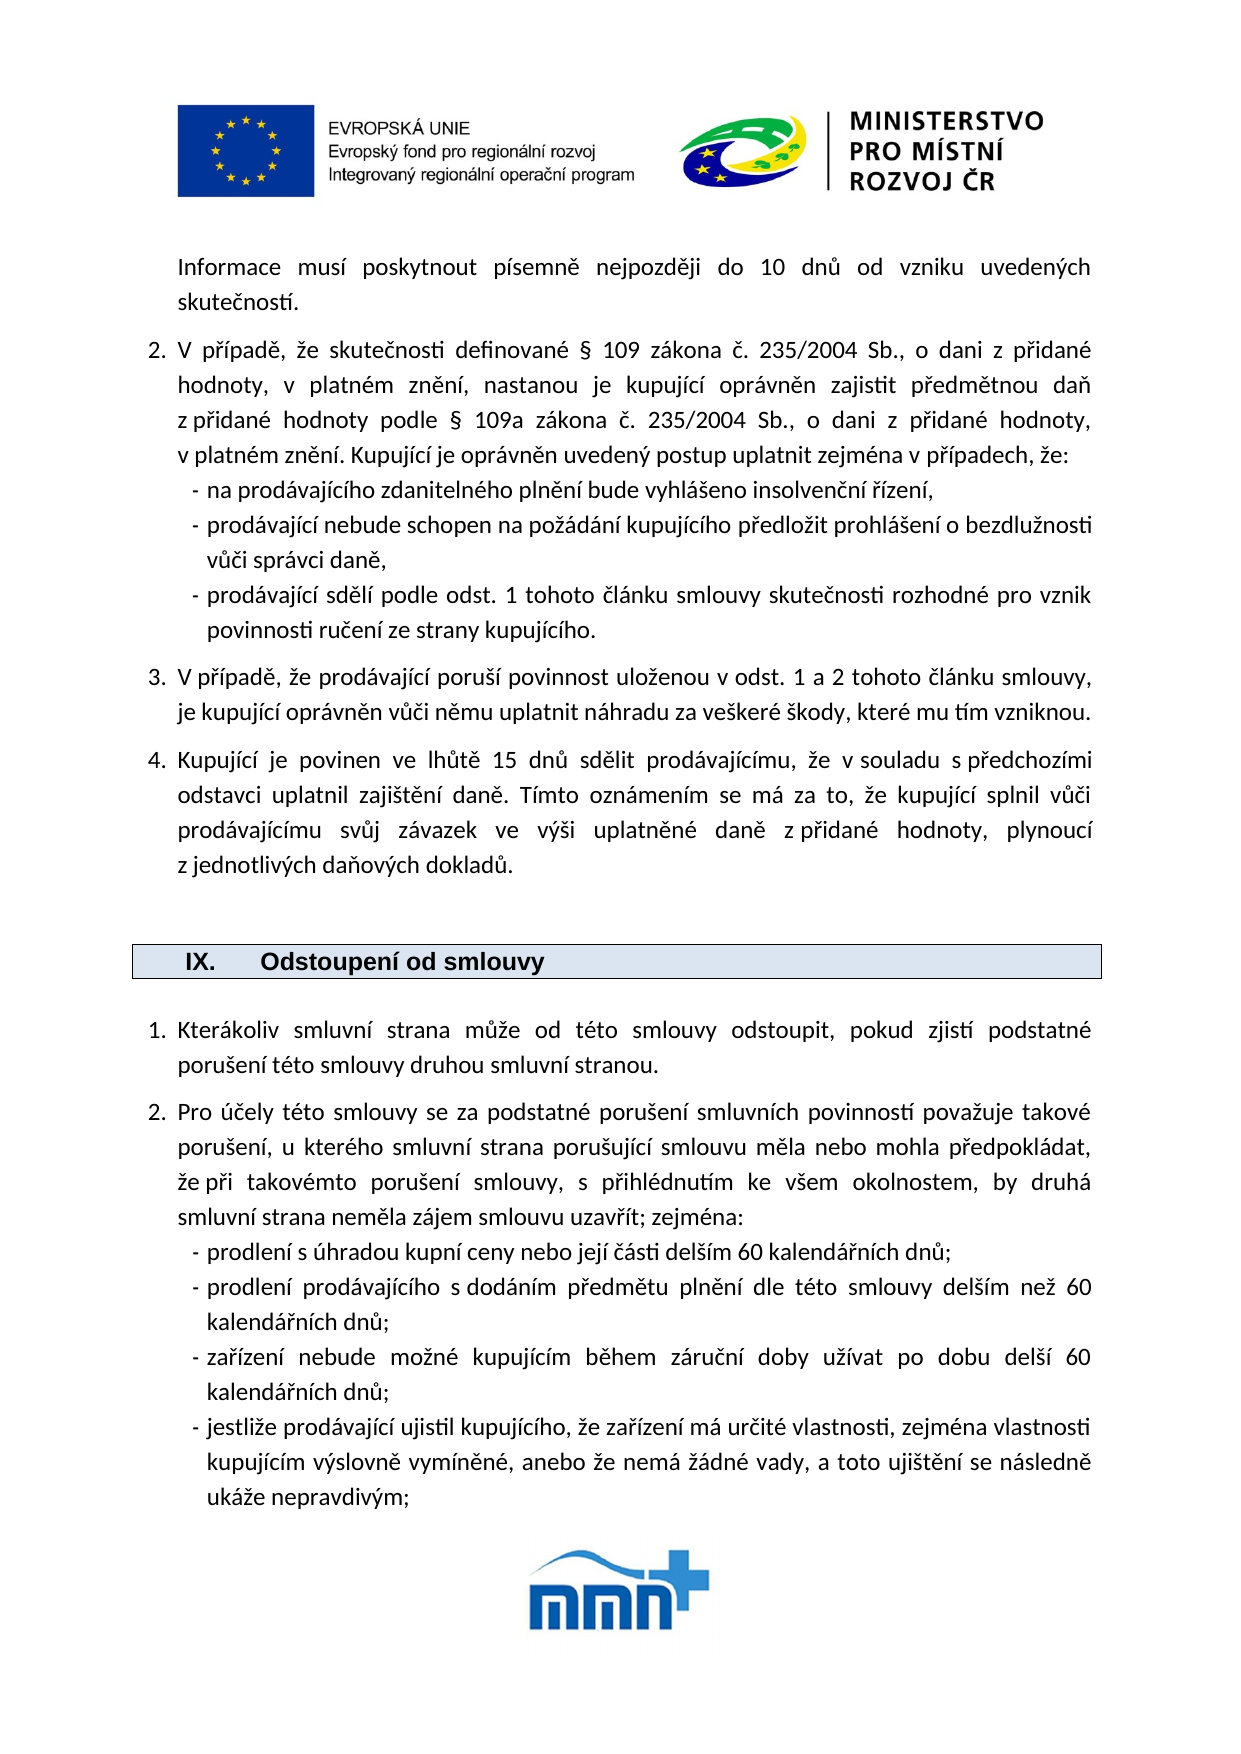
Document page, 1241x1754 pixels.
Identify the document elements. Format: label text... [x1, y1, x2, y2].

list Kupující je povinen ve lhůtě 15 dnů sdělit prodávajícímu, že v souladu s předchozími odstavci uplatnil zajištění daně. Tímto oznámením se má za to, že kupující splnil vůči prodávajícímu svůj závazek ve výši uplatněné daně z přidané hodnoty, plynoucí z jednotlivých daňových dokladů. [148, 744, 1093, 879]
list Kterákoliv smluvní strana může od této smlouvy odstoupit, pokud zjistí podstatné porušení této smlouvy druhou smluvní stranou. [148, 1014, 1093, 1079]
list V případě, že skutečnosti definované § 109 zákona č. 235/2004 Sb., o dani z přidané hodnoty, v platném znění, nastanou je kupující oprávněn zajistit předmětnou daň z přidané hodnoty podle § 109a zákona č. 235/2004 Sb., o dani z přidané hodnoty, v platném znění. Kupující je oprávněn uvedený postup uplatnit zejména v případech, že: [148, 334, 1093, 469]
list prodlení prodávajícího s dodáním předmětu plnění dle této smlouvy delším než 60 kalendářních dnů; [192, 1272, 1093, 1337]
picture [495, 1533, 745, 1656]
list jestliže prodávající ujistil kupujícího, že zařízení má určité vlastnosti, zejména vlastnosti kupujícím výslovně vymíněné, anebo že nemá žádné vady, a toto ujištění se následně ukáže nepravdivým; [192, 1412, 1093, 1512]
list zařízení nebude možné kupujícím během záruční doby užívat po dobu delší 60 kalendářních dnů; [192, 1342, 1093, 1407]
list na prodávajícího zdanitelného plnění bude vyhlášeno insolvenční řízení, [192, 474, 1093, 504]
picture [147, 73, 1073, 227]
list prodávající nebude schopen na požádání kupujícího předložit prohlášení o bezdlužnosti vůči správci daně, [192, 509, 1093, 574]
subtitle Odstoupení od smlouvy [133, 945, 1101, 978]
list prodávající sdělí podle odst. 1 tohoto článku smlouvy skutečnosti rozhodné pro vznik povinnosti ručení ze strany kupujícího. [192, 579, 1093, 644]
list Pro účely této smlouvy se za podstatné porušení smluvních povinností považuje takové porušení, u kterého smluvní strana porušující smlouvu měla nebo mohla předpokládat, že při takovémto porušení smlouvy, s přihlédnutím ke všem okolnostem, by druhá smluvní strana neměla zájem smlouvu uzavřít; zejména: [148, 1097, 1093, 1232]
list V případě, že prodávající poruší povinnost uloženou v odst. 1 a 2 tohoto článku smlouvy, je kupující oprávněn vůči němu uplatnit náhradu za veškeré škody, které mu tím vzniknou. [148, 662, 1093, 727]
list prodlení s úhradou kupní ceny nebo její části delším 60 kalendářních dnů; [192, 1237, 1093, 1267]
